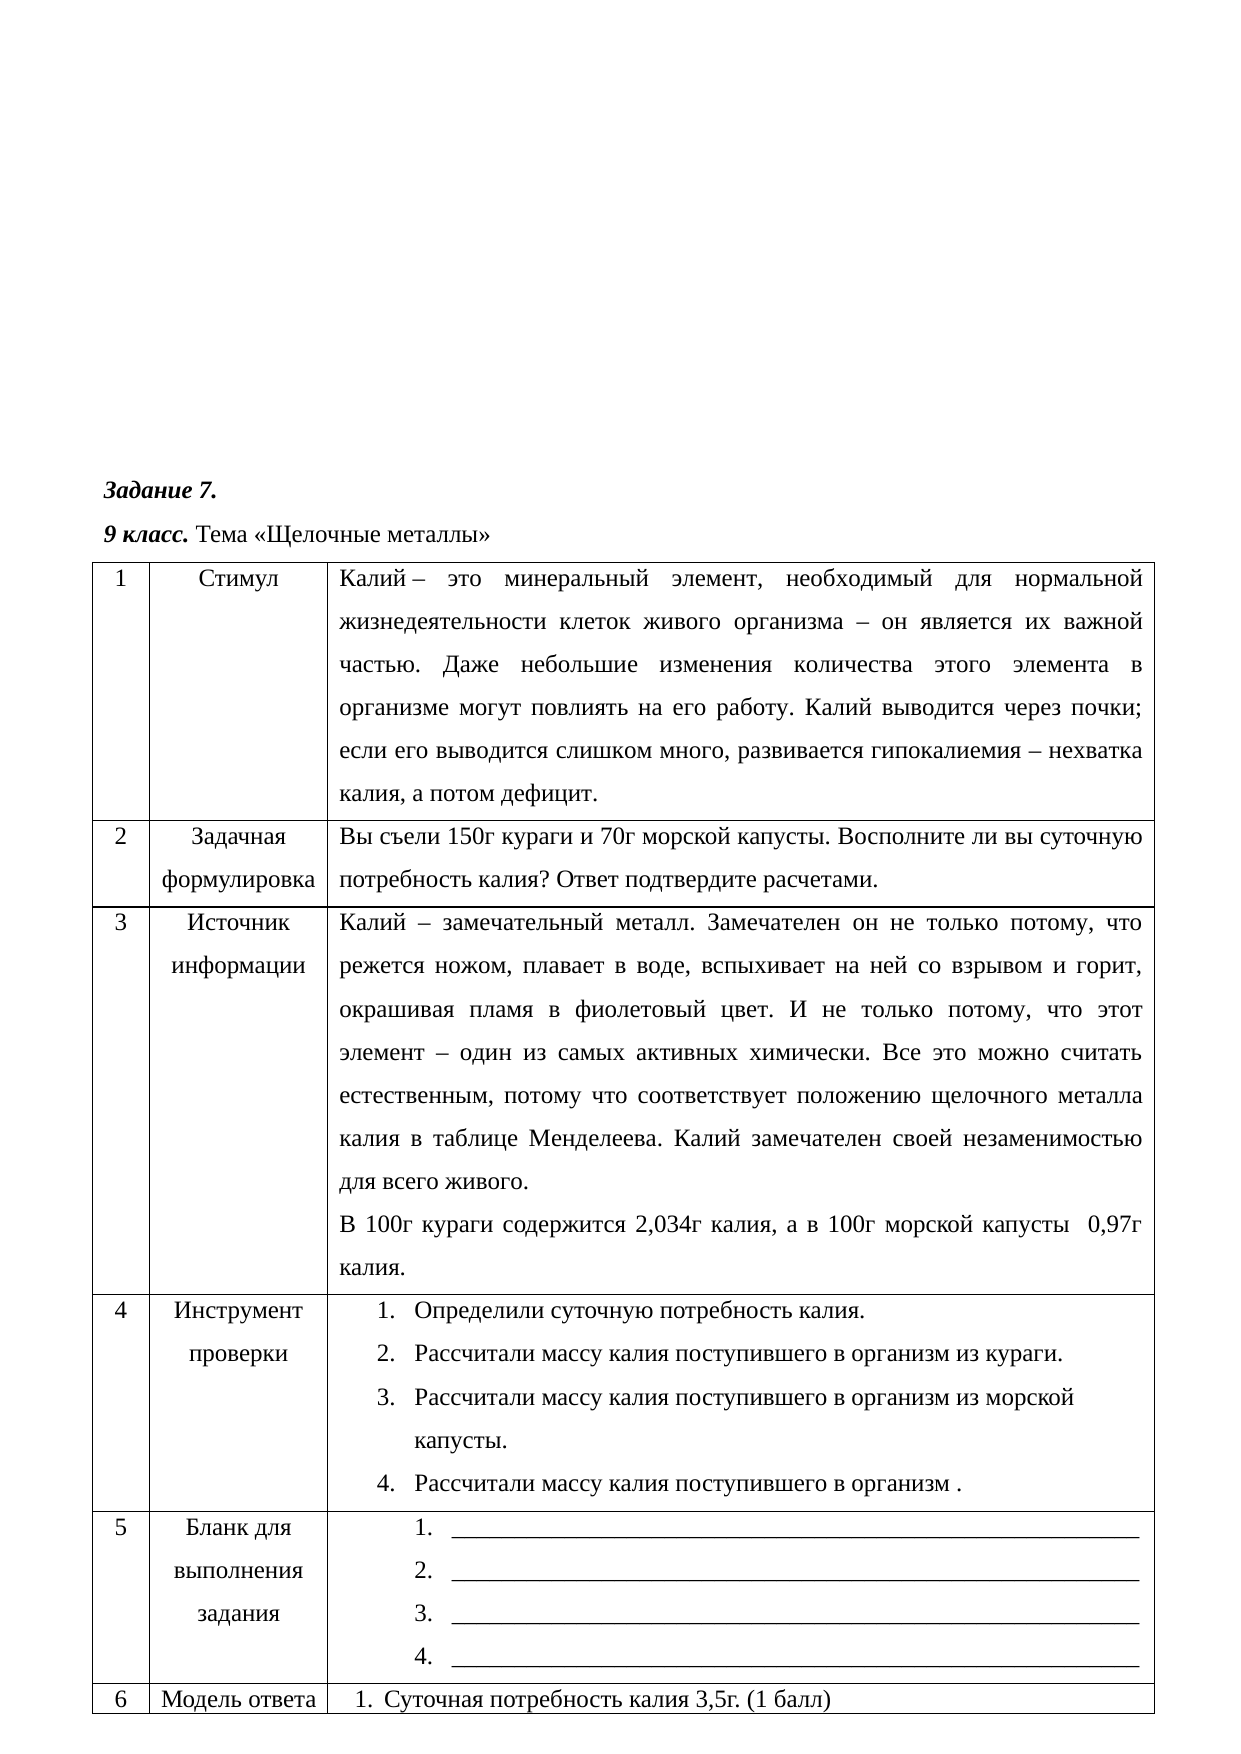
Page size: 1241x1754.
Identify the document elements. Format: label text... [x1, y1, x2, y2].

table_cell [328, 1684, 1154, 1713]
table_cell Источник информации [150, 908, 327, 1294]
table_cell Вы съели 150г кураги и 70г морской капусты. Восполните ли вы суточную потребность калия? Ответ подтвердите расчетами. [328, 821, 1154, 906]
table_cell Инструмент проверки [150, 1295, 327, 1511]
table_cell 4 [93, 1295, 149, 1511]
table_header 1 [93, 563, 149, 820]
table_cell Определили суточную потребность калия. Рассчитали массу калия поступившего в организм из кураги. Рассчитали массу калия поступившего в организм из морской капусты. Рассчитали массу калия поступившего в организм . [328, 1295, 1154, 1511]
table_cell 6 [93, 1684, 149, 1713]
table_cell Задачная формулировка [150, 821, 327, 906]
table_cell Модель ответа [150, 1684, 327, 1713]
table_cell Бланк для выполнения задания [150, 1512, 327, 1683]
table_cell Калий – замечательный металл. Замечателен он не только потому, что режется ножом, плавает в воде, вспыхивает на ней со взрывом и горит, окрашивая пламя в фиолетовый цвет. И не только потому, что этот элемент – один из самых активных химически. Все это можно считать естественным, потому что соответствует положению щелочного металла калия в таблице Менделеева. Калий замечателен своей незаменимостью для всего живого. В 100г кураги содержится 2,034г калия, а в 100г морской капусты 0,97г калия. [328, 908, 1154, 1294]
table_header Стимул [150, 563, 327, 820]
table_cell _______________________________________________________ _______________________________________________________ _______________________________________________________ _______________________________________________________ [328, 1512, 1154, 1683]
table_cell 2 [93, 821, 149, 906]
text 9 класс. Тема «Щелочные металлы» [103, 519, 1167, 547]
table_cell 3 [93, 908, 149, 1294]
text Задание 7. [103, 476, 1167, 504]
table_cell 5 [93, 1512, 149, 1683]
table_header Калий – это минеральный элемент, необходимый для нормальной жизнедеятельности клеток живого организма – он является их важной частью. Даже небольшие изменения количества этого элемента в организме могут повлиять на его работу. Калий выводится через почки; если его выводится слишком много, развивается гипокалиемия – нехватка калия, а потом дефицит. [328, 563, 1154, 820]
